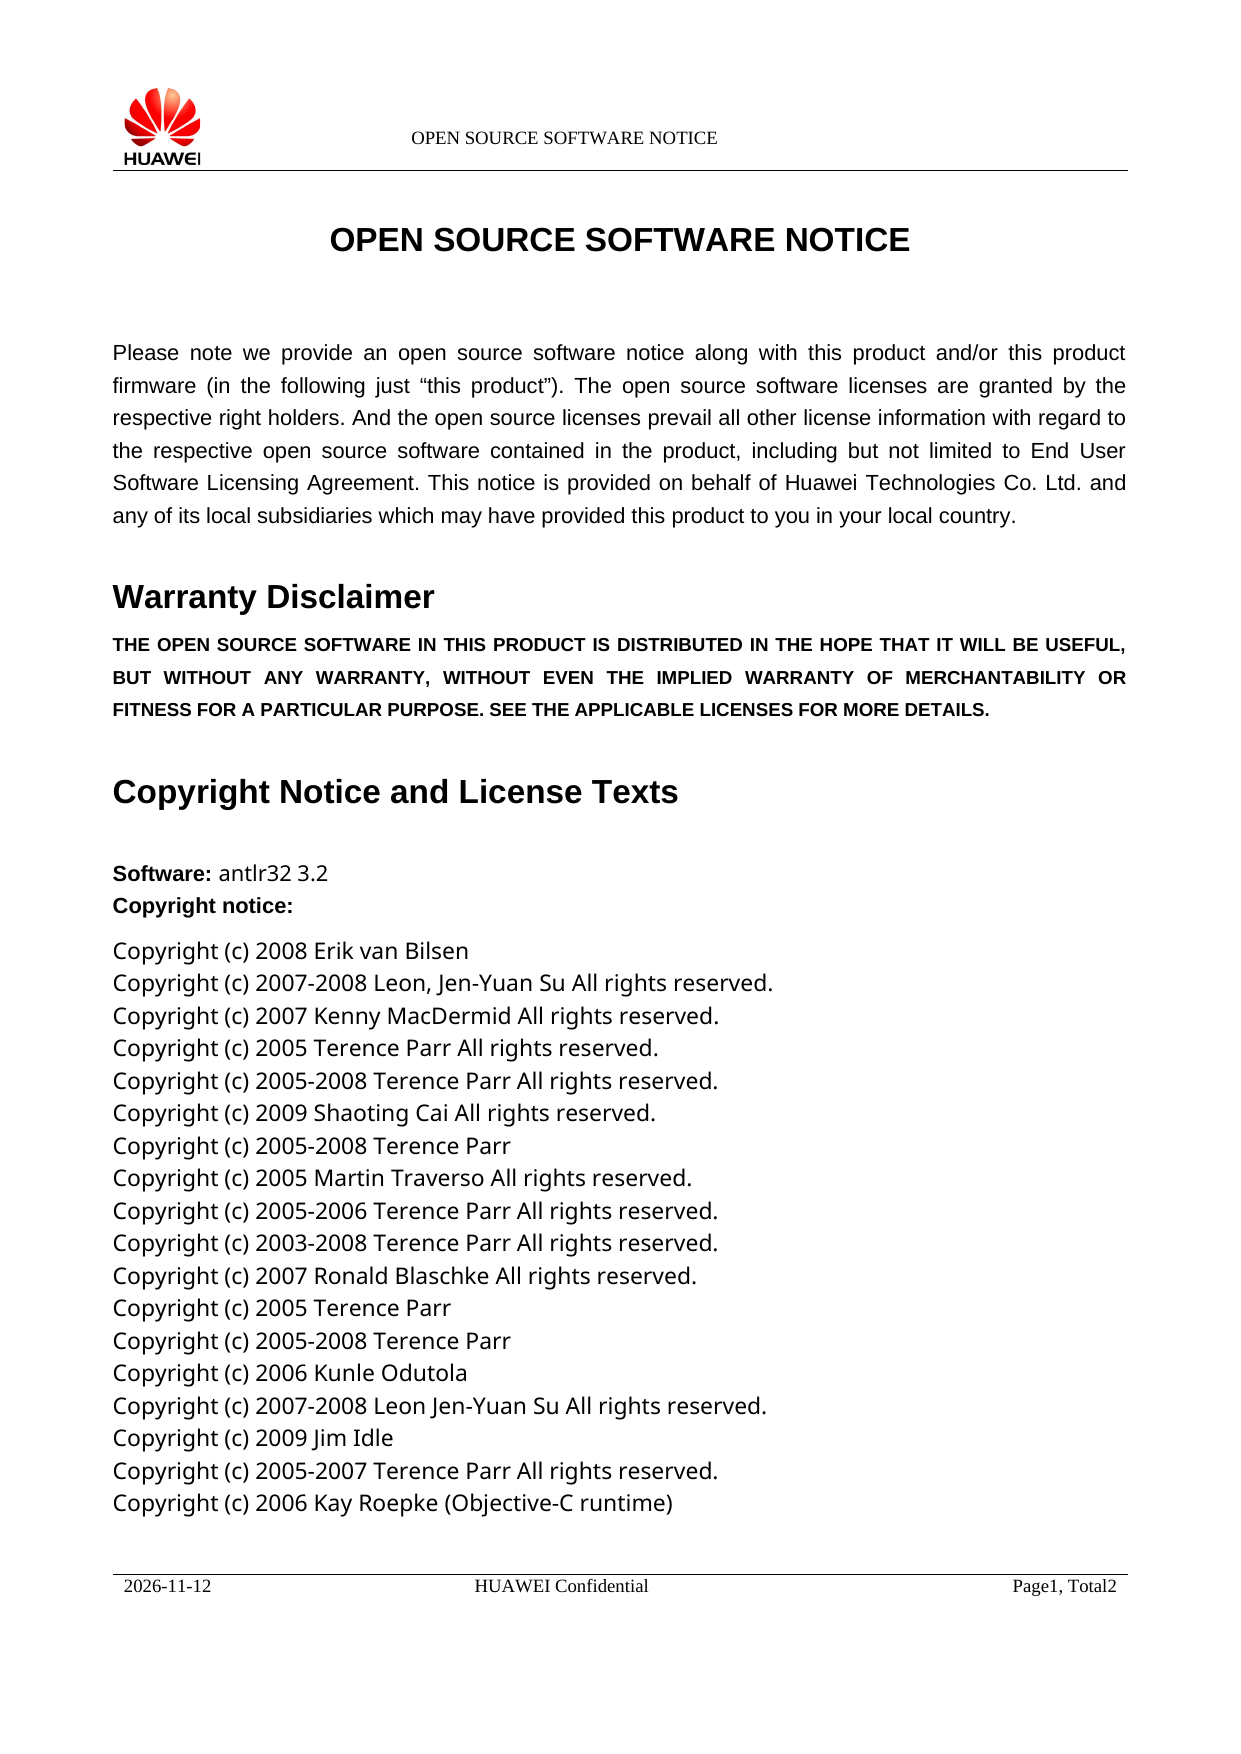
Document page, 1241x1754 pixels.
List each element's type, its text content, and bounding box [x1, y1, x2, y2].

picture [124, 88, 201, 165]
text Copyright notice: [112, 889, 1128, 921]
text Please note we provide an open source software notice along with this product and/or this product firmware (in the following just “this product”). The open source software licenses are granted by the respective right holders. And the open source licenses prevail all other license information with regard to the respective open source software contained in the product, including but not limited to End User Software Licensing Agreement. This notice is provided on behalf of Huawei Technologies Co. Ltd. and any of its local subsidiaries which may have provided this product to you in your local country. [112, 336, 1128, 531]
text Warranty Disclaimer [112, 564, 1128, 629]
title Software: antlr32 3.2 [112, 856, 1128, 889]
text Copyright (c) 2008 Erik van Bilsen Copyright (c) 2007-2008 Leon, Jen-Yuan Su All rights reserved. Copyright (c) 2007 Kenny MacDermid All rights reserved. Copyright (c) 2005 Terence Parr All rights reserved. Copyright (c) 2005-2008 Terence Parr All rights reserved. Copyright (c) 2009 Shaoting Cai All rights reserved. Copyright (c) 2005-2008 Terence Parr Copyright (c) 2005 Martin Traverso All rights reserved. Copyright (c) 2005-2006 Terence Parr All rights reserved. Copyright (c) 2003-2008 Terence Parr All rights reserved. Copyright (c) 2007 Ronald Blaschke All rights reserved. Copyright (c) 2005 Terence Parr Copyright (c) 2005-2008 Terence Parr Copyright (c) 2006 Kunle Odutola Copyright (c) 2007-2008 Leon Jen-Yuan Su All rights reserved. Copyright (c) 2009 Jim Idle Copyright (c) 2005-2007 Terence Parr All rights reserved. Copyright (c) 2006 Kay Roepke (Objective-C runtime) [112, 934, 1128, 1551]
text OPEN SOURCE SOFTWARE NOTICE [112, 206, 1128, 271]
text Copyright Notice and License Texts [112, 759, 1128, 824]
text The open source software in this product is distributed in the hope that it will be useful, but WITHOUT ANY WARRANTY, without even the implied warranty of MERCHANTABILITY or FITNESS FOR A PARTICULAR PURPOSE. See the applicable licenses for more details. [112, 629, 1128, 726]
